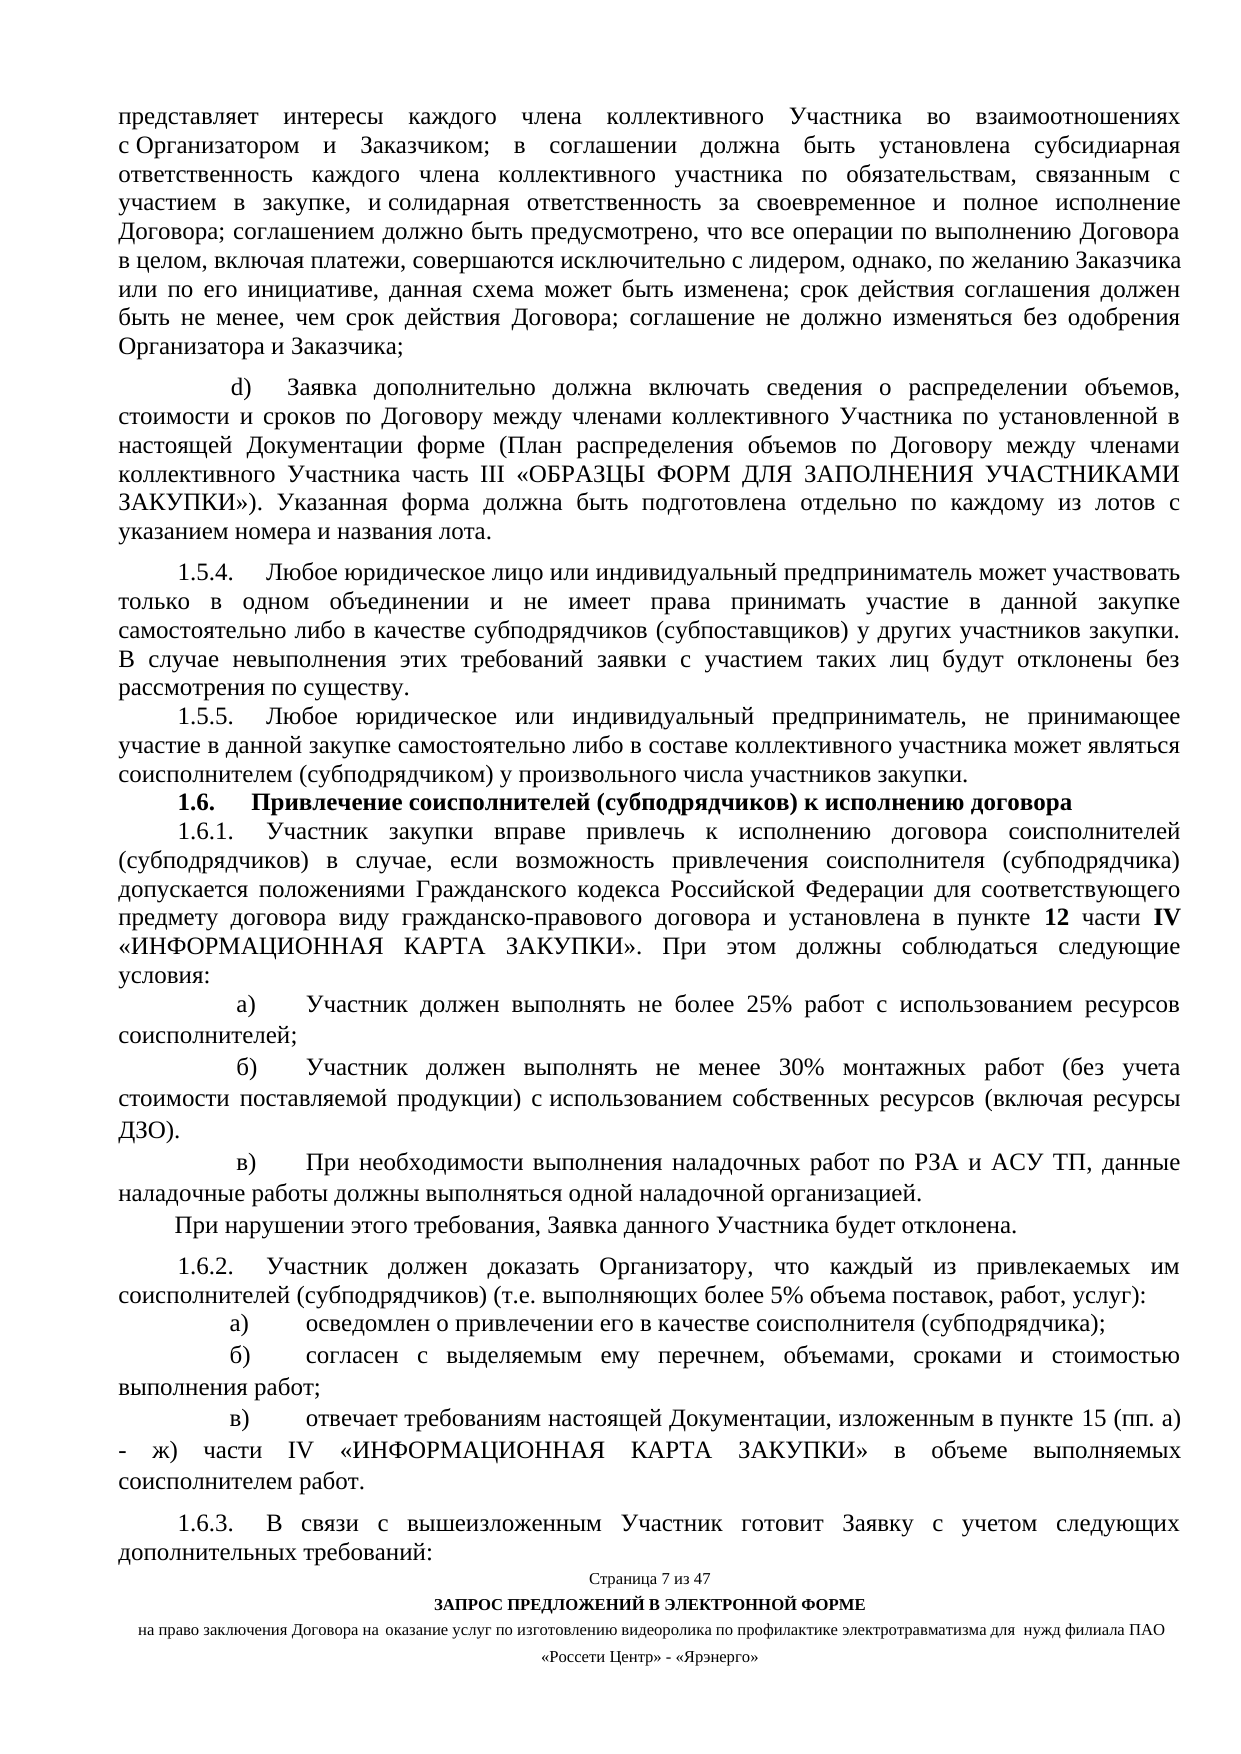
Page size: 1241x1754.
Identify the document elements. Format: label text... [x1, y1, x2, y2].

list отвечает требованиям настоящей Документации, изложенным в пункте 15 (пп. а) - ж) части IV «ИНФОРМАЦИОННАЯ КАРТА ЗАКУПКИ» в объеме выполняемых соисполнителем работ. [118, 1403, 1181, 1495]
list Участник должен выполнять не менее 30% монтажных работ (без учета стоимости поставляемой продукции) c использованием собственных ресурсов (включая ресурсы ДЗО). [118, 1052, 1181, 1144]
list согласен с выделяемым ему перечнем, объемами, сроками и стоимостью выполнения работ; [118, 1340, 1181, 1400]
text При нарушении этого требования, Заявка данного Участника будет отклонена. [174, 1210, 1181, 1238]
subtitle Любое юридическое лицо или индивидуальный предприниматель может участвовать только в одном объединении и не имеет права принимать участие в данной закупке самостоятельно либо в качестве субподрядчиков (субпоставщиков) у других участников закупки. В случае невыполнения этих требований заявки с участием таких лиц будут отклонены без рассмотрения по существу. [118, 557, 1181, 701]
subtitle Участник должен доказать Организатору, что каждый из привлекаемых им соисполнителей (субподрядчиков) (т.е. выполняющих более 5% объема поставок, работ, услуг): [118, 1251, 1181, 1308]
subtitle Участник закупки вправе привлечь к исполнению договора соисполнителей (субподрядчиков) в случае, если возможность привлечения соисполнителя (субподрядчика) допускается положениями Гражданского кодекса Российской Федерации для соответствующего предмету договора виду гражданско-правового договора и установлена в пункте 12 части IV «ИНФОРМАЦИОННАЯ КАРТА ЗАКУПКИ». При этом должны соблюдаться следующие условия: [118, 816, 1181, 989]
subtitle В связи с вышеизложенным Участник готовит Заявку с учетом следующих дополнительных требований: [118, 1508, 1181, 1566]
list Заявка дополнительно должна включать сведения о распределении объемов, стоимости и сроков по Договору между членами коллективного Участника по установленной в настоящей Документации форме (План распределения объемов по Договору между членами коллективного Участника часть III «ОБРАЗЦЫ ФОРМ ДЛЯ ЗАПОЛНЕНИЯ УЧАСТНИКАМИ ЗАКУПКИ»). Указанная форма должна быть подготовлена отдельно по каждому из лотов с указанием номера и названия лота. [118, 372, 1181, 545]
list Участник должен выполнять не более 25% работ c использованием ресурсов соисполнителей; [118, 989, 1181, 1049]
subtitle Любое юридическое или индивидуальный предприниматель, не принимающее участие в данной закупке самостоятельно либо в составе коллективного участника может являться соисполнителем (субподрядчиком) у произвольного числа участников закупки. [118, 701, 1181, 787]
list При необходимости выполнения наладочных работ по РЗА и АСУ ТП, данные наладочные работы должны выполняться одной наладочной организацией. [118, 1147, 1181, 1207]
subtitle Привлечение соисполнителей (субподрядчиков) к исполнению договора [118, 787, 1181, 816]
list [118, 101, 1181, 360]
list осведомлен о привлечении его в качестве соисполнителя (субподрядчика); [118, 1308, 1181, 1337]
